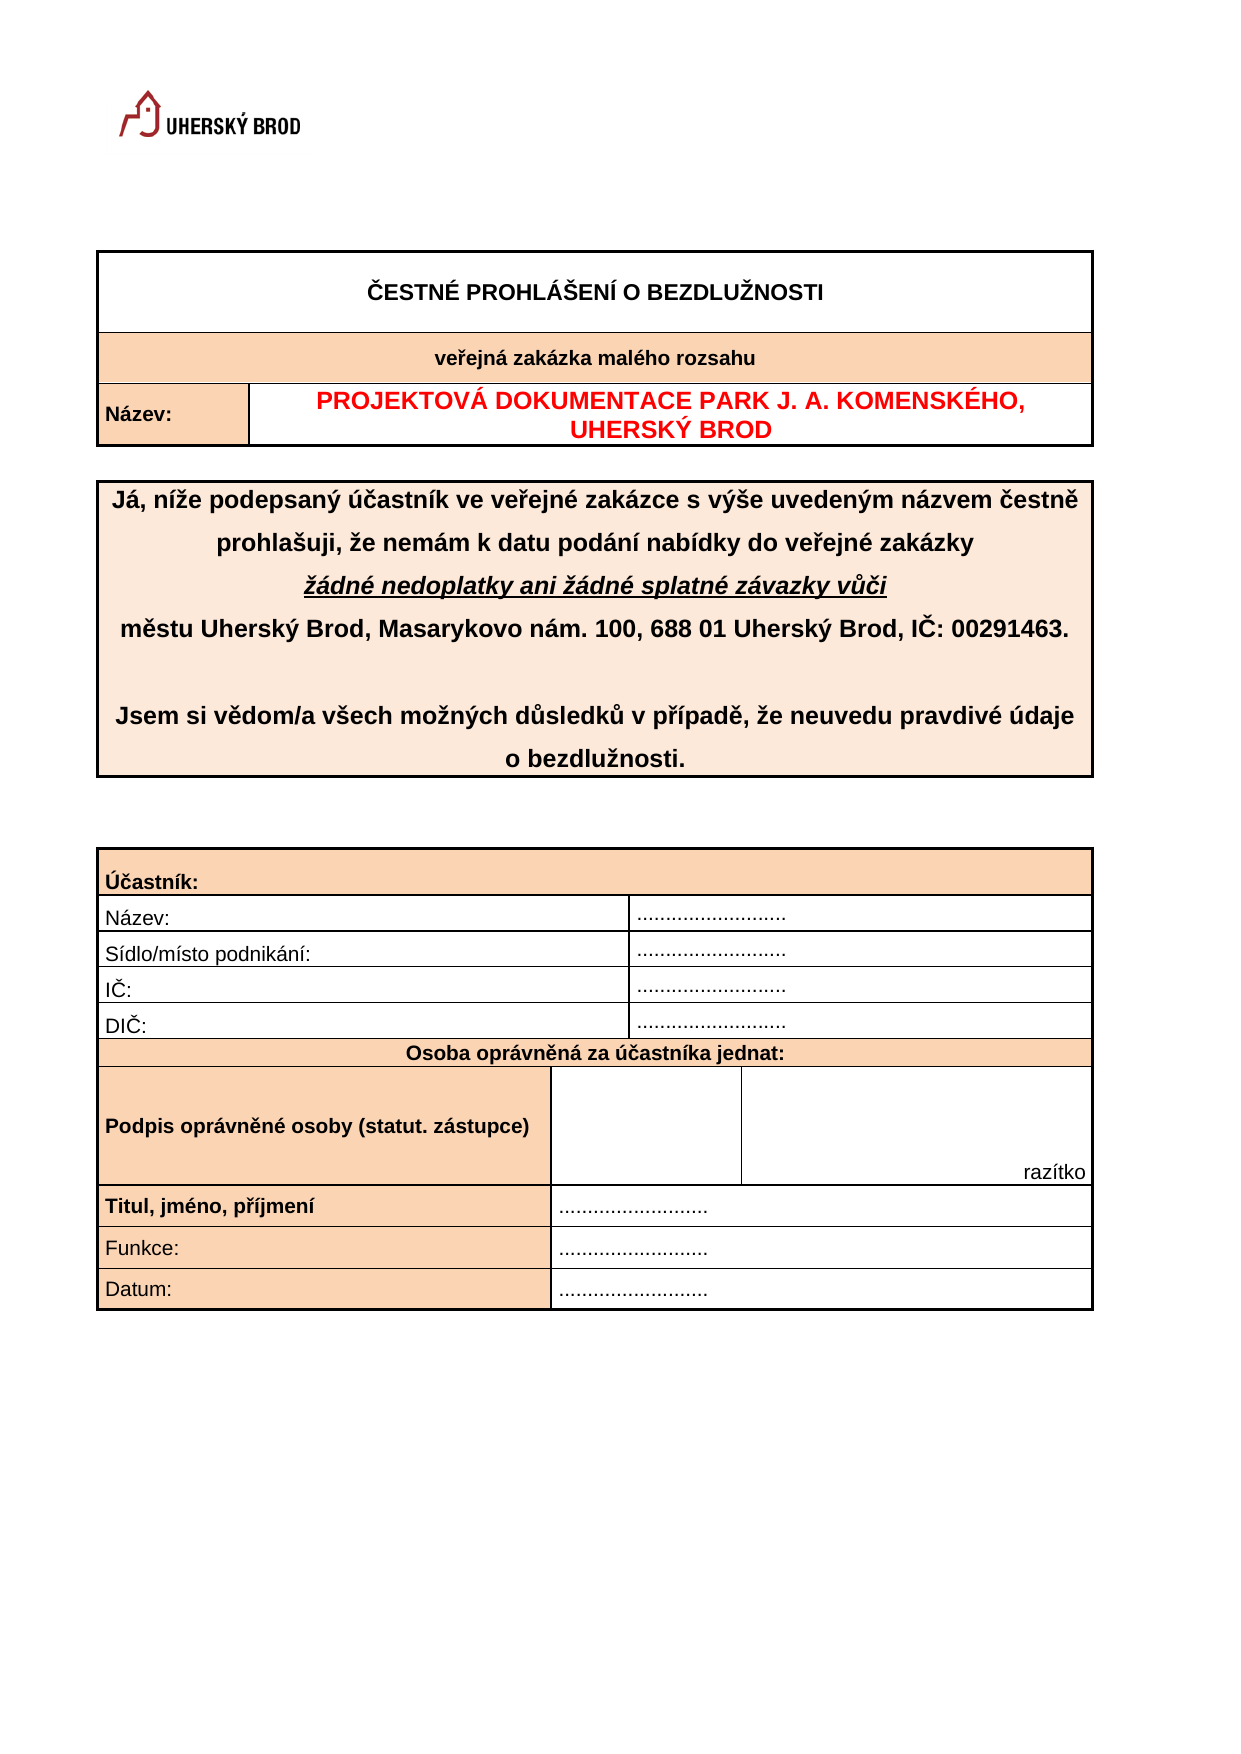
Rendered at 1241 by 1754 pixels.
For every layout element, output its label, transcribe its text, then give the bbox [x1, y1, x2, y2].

table_cell .......................... [630, 967, 1091, 1002]
table_cell Podpis oprávněné osoby (statut. zástupce) [99, 1067, 550, 1184]
table_cell Sídlo/místo podnikání: [99, 932, 628, 966]
table_cell Název: [99, 896, 628, 930]
table_cell [552, 1067, 741, 1184]
table_header Účastník: [99, 850, 1091, 894]
table_cell razítko [742, 1067, 1091, 1184]
picture [106, 73, 313, 155]
table_cell veřejná zakázka malého rozsahu [99, 333, 1091, 382]
table_cell Osoba oprávněná za účastníka jednat: [99, 1039, 1091, 1066]
table_cell Funkce: [99, 1227, 550, 1268]
table_header Já, níže podepsaný účastník ve veřejné zakázce s výše uvedeným názvem čestně prohlašuji, že nemám k datu podání nabídky do veřejné zakázky žádné nedoplatky ani žádné splatné závazky vůči městu Uherský Brod, Masarykovo nám. 100, 688 01 Uherský Brod, IČ: 00291463. Jsem si vědom/a všech možných důsledků v případě, že neuvedu pravdivé údaje o bezdlužnosti. [99, 483, 1091, 775]
table_cell .......................... [630, 896, 1091, 930]
table_cell Titul, jméno, příjmení [99, 1186, 550, 1226]
table_header ČESTNÉ PROHLÁŠENÍ O BEZDLUŽNOSTI [99, 253, 1091, 332]
table_cell .......................... [552, 1227, 1091, 1268]
table_cell .......................... [630, 1003, 1091, 1038]
table_cell Datum: [99, 1269, 550, 1308]
table_cell DIČ: [99, 1003, 628, 1038]
table_cell Název: [99, 384, 248, 444]
table_cell pRojektová dokumentace park J. A. Komenského, uherský brod [250, 384, 1091, 444]
table_cell .......................... [630, 932, 1091, 966]
table_cell IČ: [99, 967, 628, 1002]
table_cell .......................... [552, 1269, 1091, 1308]
table_cell .......................... [552, 1186, 1091, 1226]
